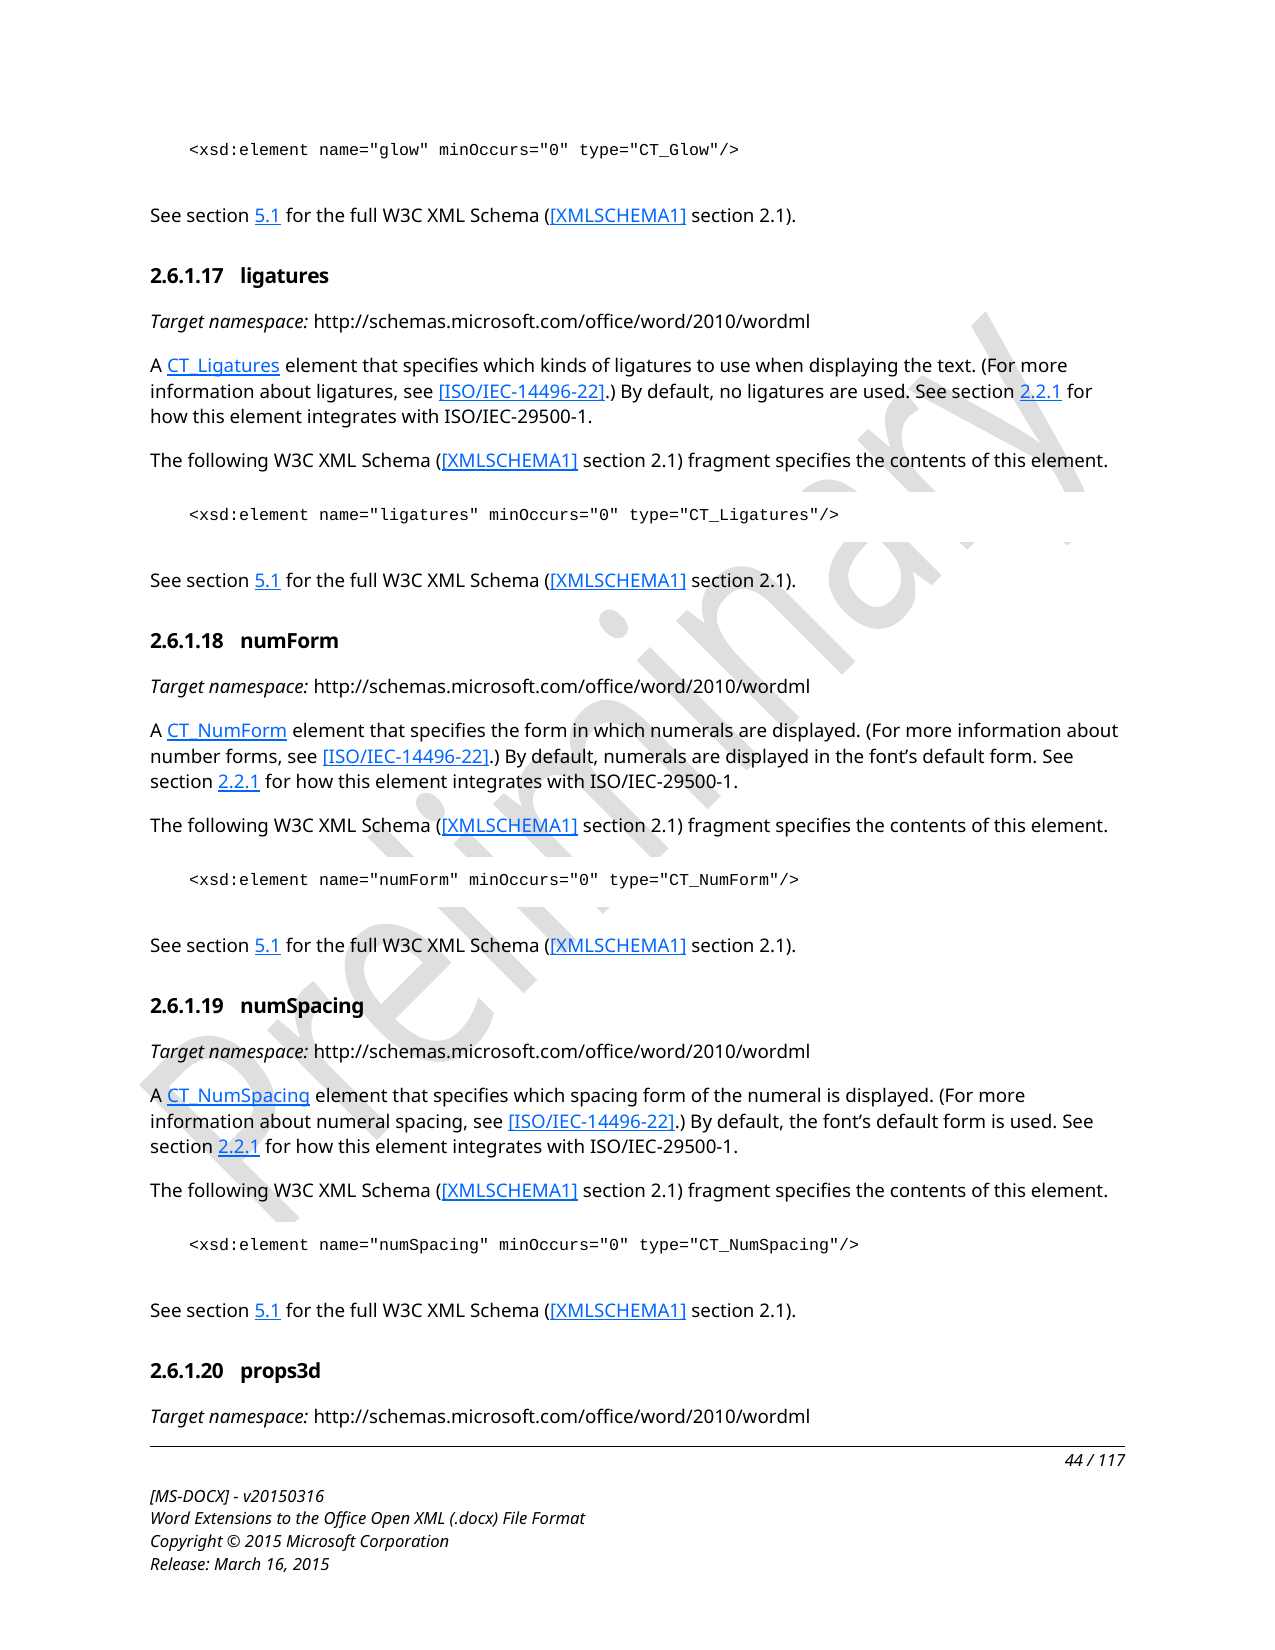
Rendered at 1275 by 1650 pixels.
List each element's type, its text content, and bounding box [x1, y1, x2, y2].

text See section 5.1 for the full W3C XML Schema ([XMLSCHEMA1] section 2.1). [150, 202, 1125, 228]
subtitle ligatures [150, 261, 1125, 289]
text <xsd:element name="numSpacing" minOccurs="0" type="CT_NumSpacing"/> [175, 1228, 1137, 1266]
subtitle props3d [150, 1356, 1125, 1384]
text The following W3C XML Schema ([XMLSCHEMA1] section 2.1) fragment specifies the contents of this element. [150, 1178, 1125, 1203]
text See section 5.1 for the full W3C XML Schema ([XMLSCHEMA1] section 2.1). [150, 932, 1125, 958]
text Target namespace: http://schemas.microsoft.com/office/word/2010/wordml [150, 1038, 1125, 1064]
text See section 5.1 for the full W3C XML Schema ([XMLSCHEMA1] section 2.1). [150, 1297, 1125, 1323]
text <xsd:element name="numForm" minOccurs="0" type="CT_NumForm"/> [175, 863, 1137, 901]
text <xsd:element name="ligatures" minOccurs="0" type="CT_Ligatures"/> [175, 498, 1137, 536]
subtitle numForm [150, 626, 1125, 654]
text Target namespace: http://schemas.microsoft.com/office/word/2010/wordml [150, 308, 1125, 334]
text <xsd:element name="glow" minOccurs="0" type="CT_Glow"/> [175, 133, 1137, 171]
text Target namespace: http://schemas.microsoft.com/office/word/2010/wordml [150, 1403, 1125, 1429]
text A CT_NumSpacing element that specifies which spacing form of the numeral is displayed. (For more information about numeral spacing, see [ISO/IEC-14496-22].) By default, the font’s default form is used. See section 2.2.1 for how this element integrates with ISO/IEC-29500-1. [150, 1082, 1125, 1159]
text A CT_NumForm element that specifies the form in which numerals are displayed. (For more information about number forms, see [ISO/IEC-14496-22].) By default, numerals are displayed in the font’s default form. See section 2.2.1 for how this element integrates with ISO/IEC-29500-1. [150, 717, 1125, 794]
subtitle numSpacing [150, 991, 1125, 1019]
text See section 5.1 for the full W3C XML Schema ([XMLSCHEMA1] section 2.1). [150, 567, 1125, 593]
text The following W3C XML Schema ([XMLSCHEMA1] section 2.1) fragment specifies the contents of this element. [150, 813, 1125, 838]
text The following W3C XML Schema ([XMLSCHEMA1] section 2.1) fragment specifies the contents of this element. [150, 448, 1125, 473]
text A CT_Ligatures element that specifies which kinds of ligatures to use when displaying the text. (For more information about ligatures, see [ISO/IEC-14496-22].) By default, no ligatures are used. See section 2.2.1 for how this element integrates with ISO/IEC-29500-1. [150, 352, 1125, 429]
text Target namespace: http://schemas.microsoft.com/office/word/2010/wordml [150, 673, 1125, 699]
